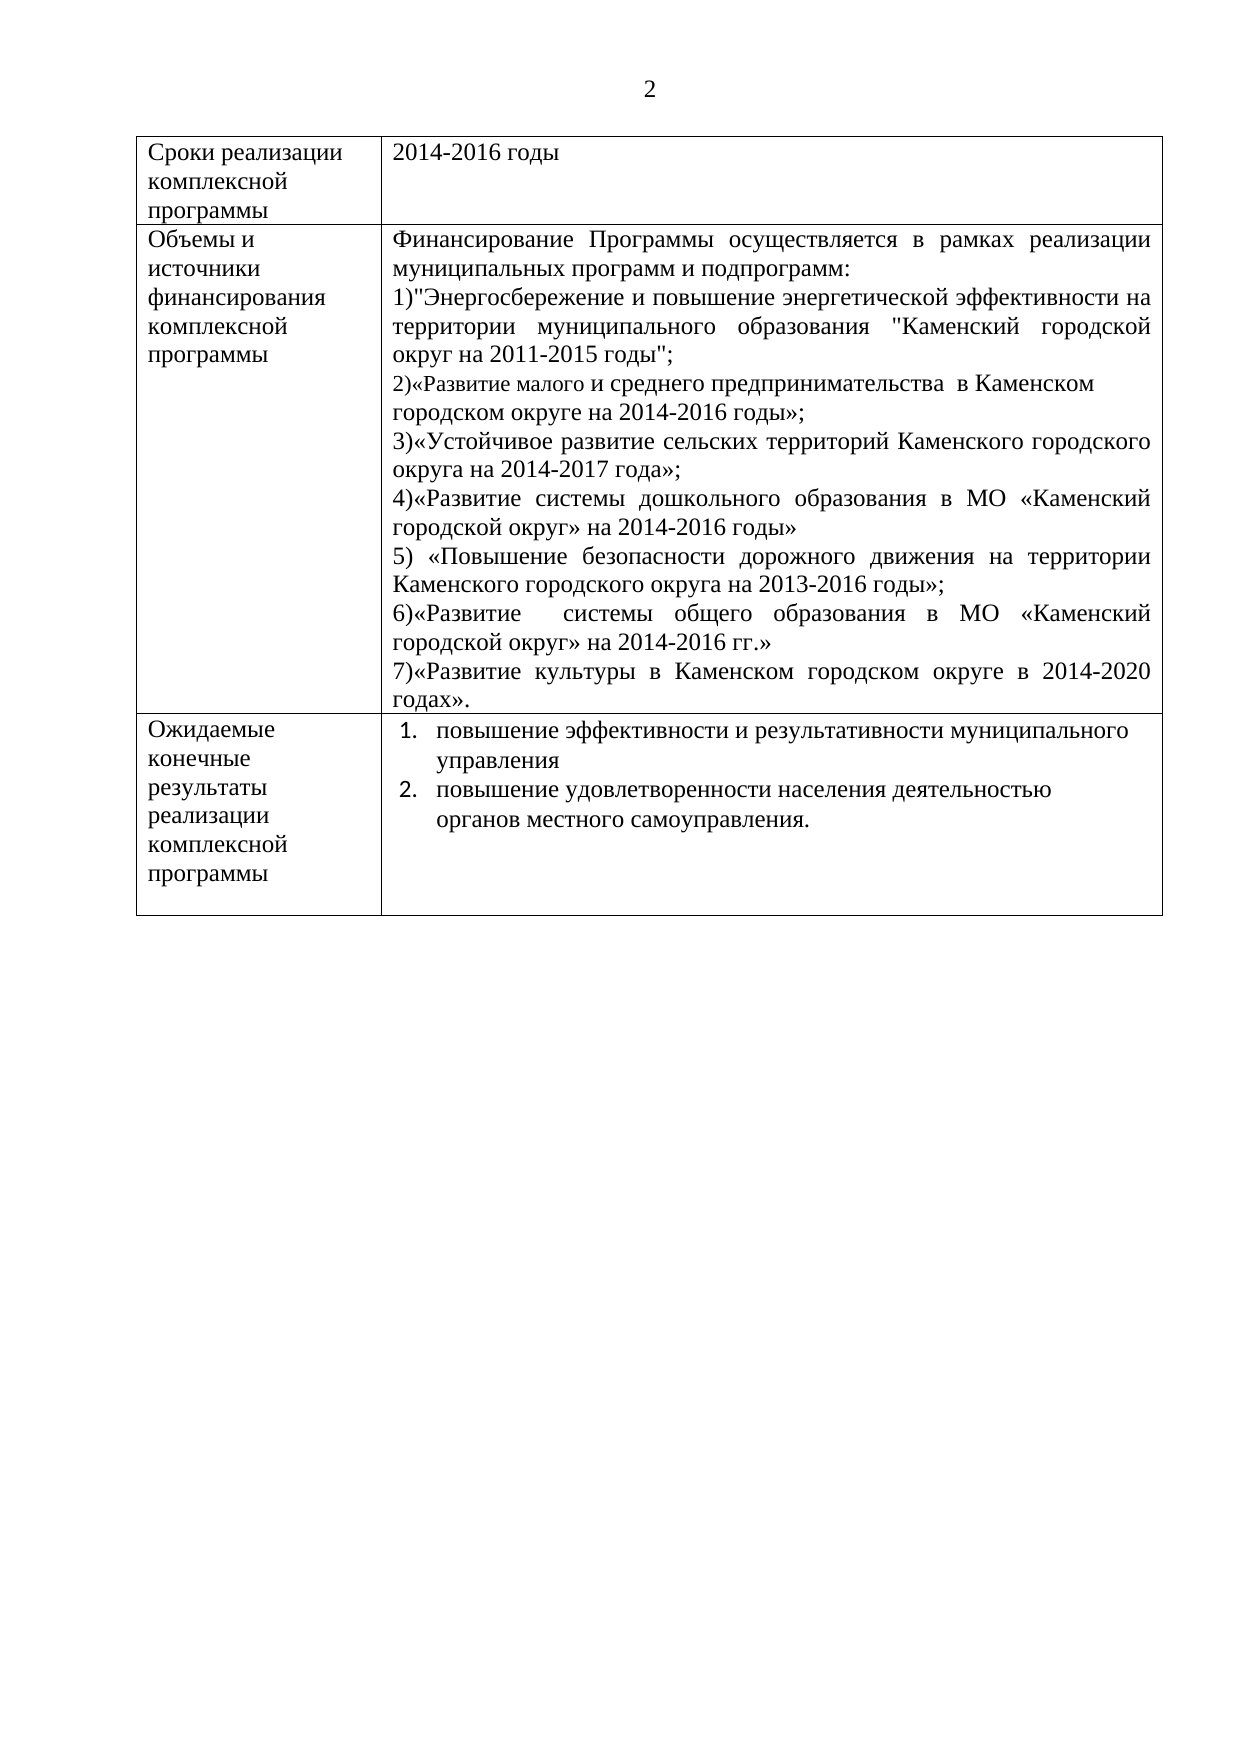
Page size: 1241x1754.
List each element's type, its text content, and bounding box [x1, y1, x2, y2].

table_cell Объемы и источники финансирования комплексной программы [137, 225, 381, 713]
table_cell Финансирование Программы осуществляется в рамках реализации муниципальных программ и подпрограмм: 1)"Энергосбережение и повышение энергетической эффективности на территории муниципального образования "Каменский городской округ на 2011-2015 годы"; 2)«Развитие малого и среднего предпринимательства в Каменском городском округе на 2014-2016 годы»; 3)«Устойчивое развитие сельских территорий Каменского городского округа на 2014-2017 года»; 4)«Развитие системы дошкольного образования в МО «Каменский городской округ» на 2014-2016 годы» 5) «Повышение безопасности дорожного движения на территории Каменского городского округа на 2013-2016 годы»; 6)«Развитие системы общего образования в МО «Каменский городской округ» на 2014-2016 гг.» 7)«Развитие культуры в Каменском городском округе в 2014-2020 годах». [382, 225, 1162, 713]
table_cell повышение эффективности и результативности муниципального управления повышение удовлетворенности населения деятельностью органов местного самоуправления. [382, 714, 1162, 915]
table_cell Сроки реализации комплексной программы [137, 137, 381, 223]
table_cell 2014-2016 годы [382, 137, 1162, 223]
table_cell Ожидаемые конечные результаты реализации комплексной программы [137, 714, 381, 915]
